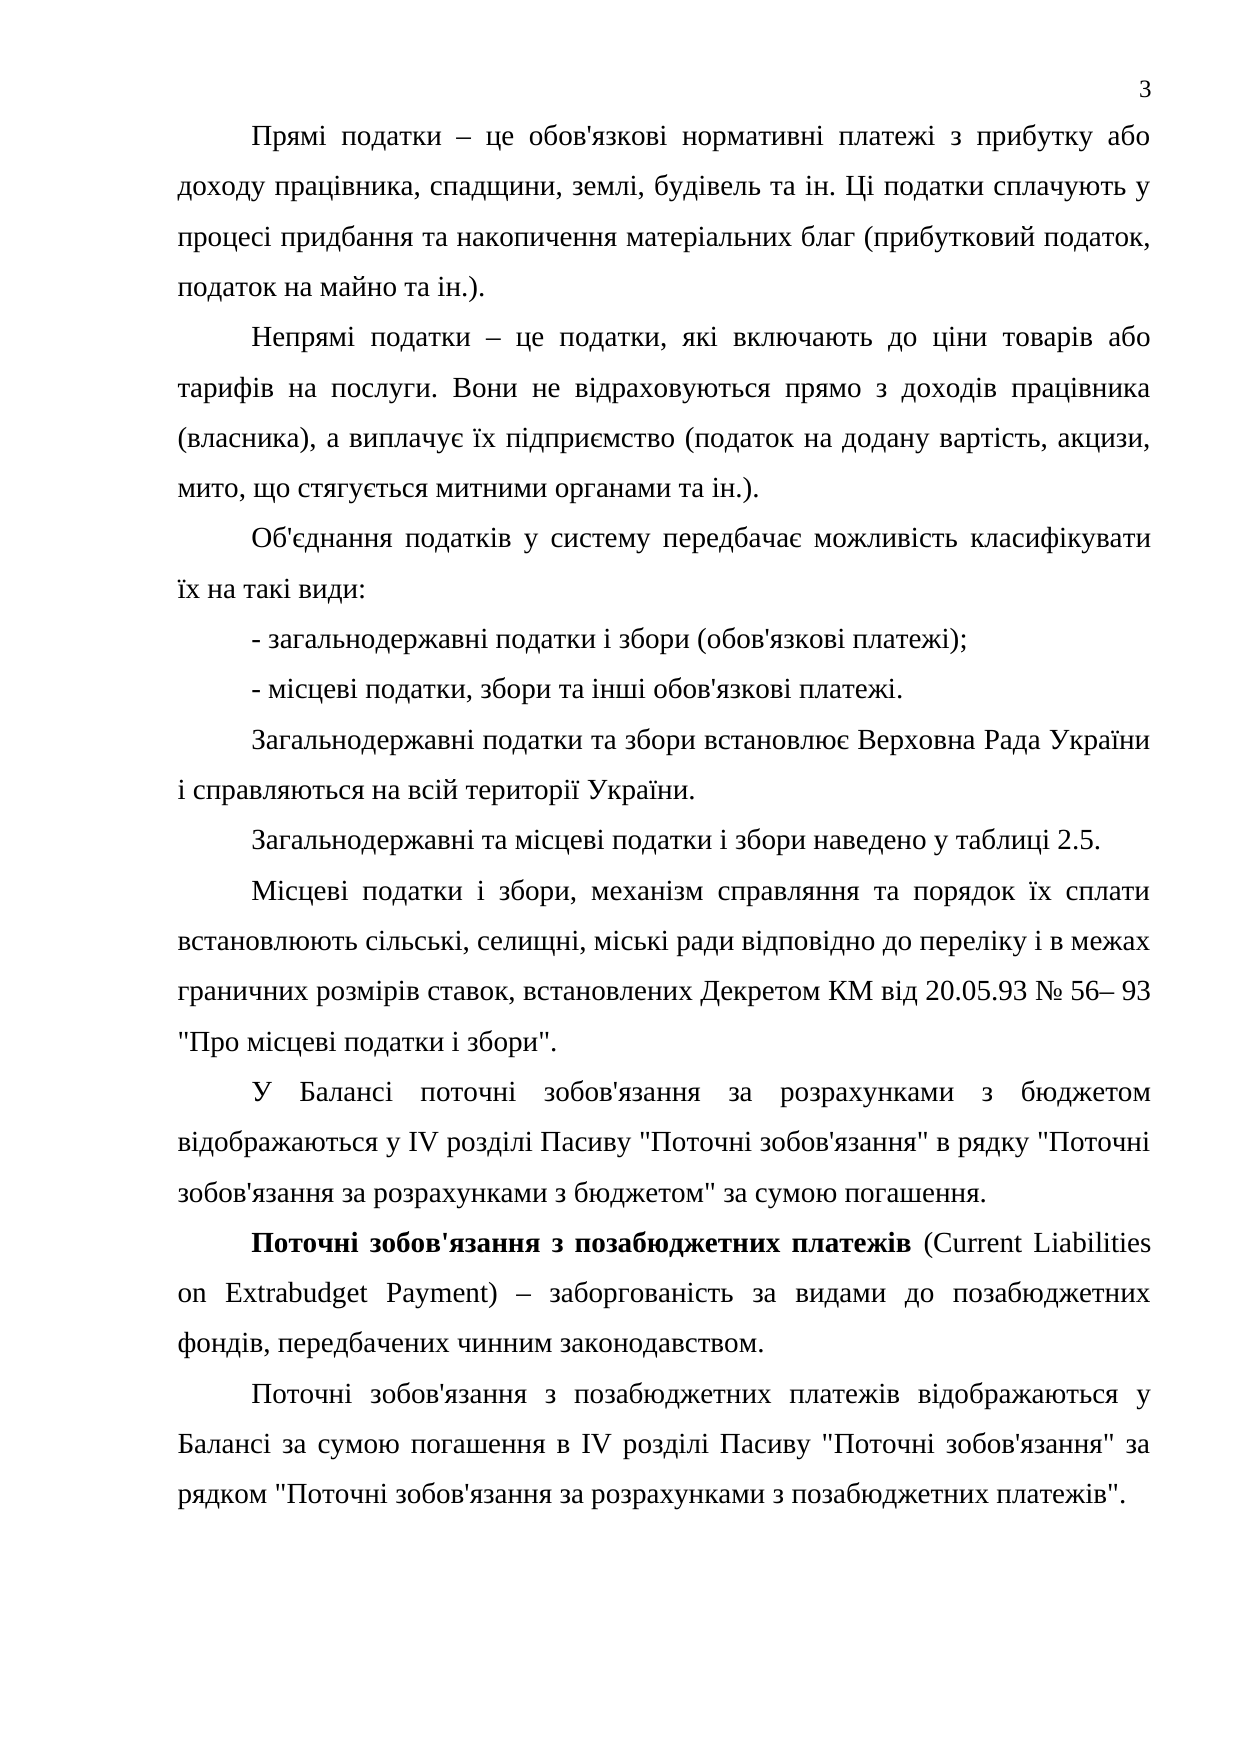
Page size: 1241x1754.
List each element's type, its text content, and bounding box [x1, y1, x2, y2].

text - загальнодержавні податки і збори (обов'язкові платежі); [177, 621, 1152, 655]
text Поточні зобов'язання з позабюджетних платежів відображаються у Балансі за сумою погашення в IV розділі Пасиву "Поточні зобов'язання" за рядком "Поточні зобов'язання за розрахунками з позабюджетних платежів". [177, 1376, 1152, 1510]
text У Балансі поточні зобов'язання за розрахунками з бюджетом відображаються у IV розділі Пасиву "Поточні зобов'язання" в рядку "Поточні зобов'язання за розрахунками з бюджетом" за сумою погашення. [177, 1074, 1152, 1208]
text Загальнодержавні податки та збори встановлює Верховна Рада України і справляються на всій території України. [177, 722, 1152, 806]
text Загальнодержавні та місцеві податки і збори наведено у таблиці 2.5. [177, 822, 1152, 856]
text Місцеві податки і збори, механізм справляння та порядок їх сплати встановлюють сільські, селищні, міські ради відповідно до переліку і в межах граничних розмірів ставок, встановлених Декретом КМ від 20.05.93 № 56– 93 "Про місцеві податки і збори". [177, 873, 1152, 1057]
text Непрямі податки – це податки, які включають до ціни товарів або тарифів на послуги. Вони не відраховуються прямо з доходів працівника (власника), а виплачує їх підприємство (податок на додану вартість, акцизи, мито, що стягується митними органами та ін.). [177, 319, 1152, 504]
text Прямі податки – це обов'язкові нормативні платежі з прибутку або доходу працівника, спадщини, землі, будівель та ін. Ці податки сплачують у процесі придбання та накопичення матеріальних благ (прибутковий податок, податок на майно та ін.). [177, 118, 1152, 303]
text Поточні зобов'язання з позабюджетних платежів (Current Liabilities on Extrabudget Payment) – заборгованість за видами до позабюджетних фондів, передбачених чинним законодавством. [177, 1225, 1152, 1359]
text - місцеві податки, збори та інші обов'язкові платежі. [177, 672, 1152, 705]
text Об'єднання податків у систему передбачає можливість класифікувати їх на такі види: [177, 521, 1152, 604]
